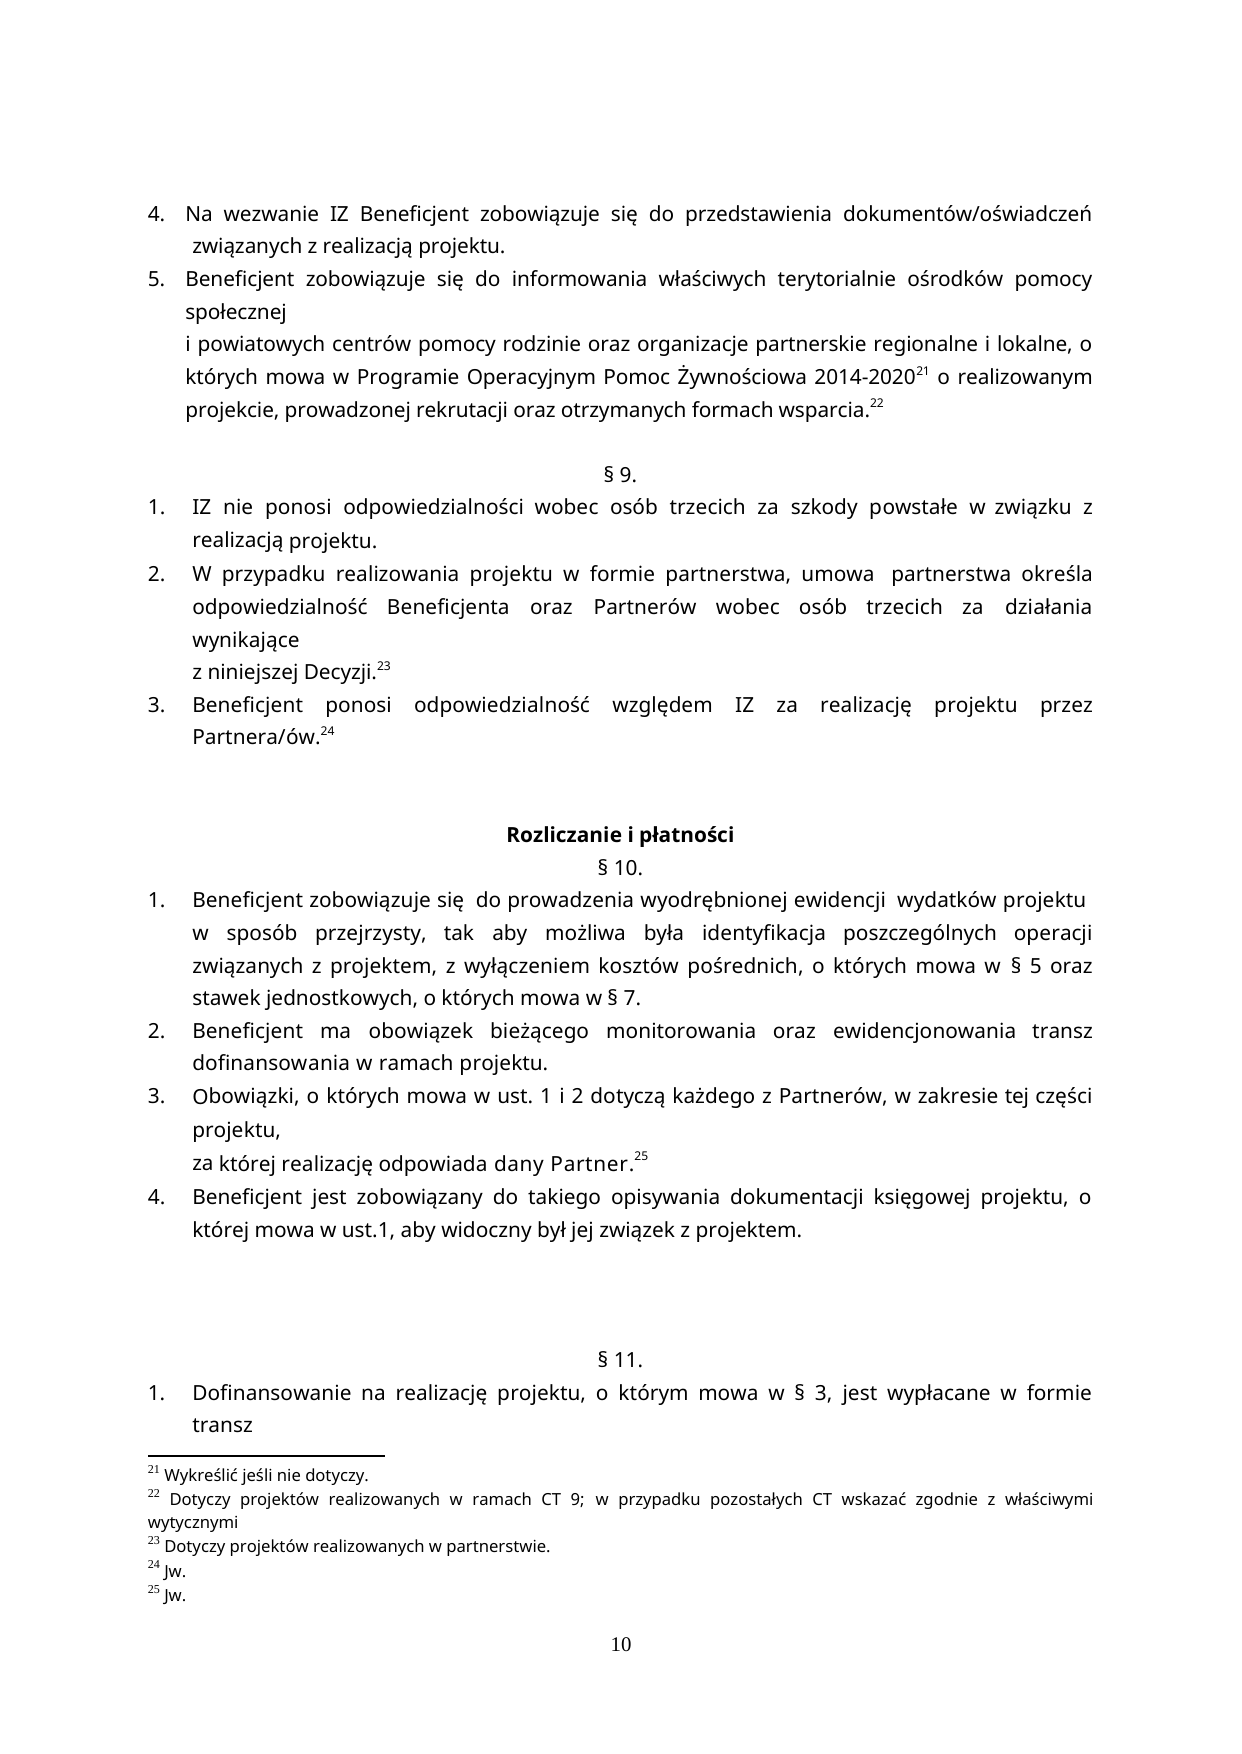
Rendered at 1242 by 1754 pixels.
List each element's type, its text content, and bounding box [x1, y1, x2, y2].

text Rozliczanie i płatności [148, 820, 1093, 849]
list Beneficjent zobowiązuje się do prowadzenia wyodrębnionej ewidencji wydatków projektu w sposób przejrzysty, tak aby możliwa była identyfikacja poszczególnych operacji związanych z projektem, z wyłączeniem kosztów pośrednich, o których mowa w § 5 oraz stawek jednostkowych, o których mowa w § 7. [148, 886, 1093, 1012]
list Beneficjent ponosi odpowiedzialność względem IZ za realizację projektu przez Partnera/ów. [148, 690, 1093, 751]
text § 9. [148, 460, 1093, 488]
list Beneficjent zobowiązuje się do informowania właściwych terytorialnie ośrodków pomocy społecznej i powiatowych centrów pomocy rodzinie oraz organizacje partnerskie regionalne i lokalne, o których mowa w Programie Operacyjnym Pomoc Żywnościowa 2014-2020 o realizowanym projekcie, prowadzonej rekrutacji oraz otrzymanych formach wsparcia. [148, 264, 1093, 423]
list W przypadku realizowania projektu w formie partnerstwa, umowa partnerstwa określa odpowiedzialność Beneficjenta oraz Partnerów wobec osób trzecich za działania wynikające z niniejszej Decyzji. [148, 559, 1093, 686]
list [148, 1378, 1093, 1439]
list Obowiązki, o których mowa w ust. 1 i 2 dotyczą każdego z Partnerów, w zakresie tej części projektu, za której realizację odpowiada dany Partner. [148, 1081, 1093, 1178]
list Beneficjent ma obowiązek bieżącego monitorowania oraz ewidencjonowania transz dofinansowania w ramach projektu. [148, 1016, 1093, 1077]
list Na wezwanie IZ Beneficjent zobowiązuje się do przedstawienia dokumentów/oświadczeń związanych z realizacją projektu. [148, 199, 1093, 260]
text § 11. [148, 1345, 1093, 1373]
list IZ nie ponosi odpowiedzialności wobec osób trzecich za szkody powstałe w związku z realizacją projektu. [148, 492, 1093, 555]
text § 10. [148, 853, 1093, 881]
list Beneficjent jest zobowiązany do takiego opisywania dokumentacji księgowej projektu, o której mowa w ust.1, aby widoczny był jej związek z projektem. [148, 1182, 1093, 1243]
